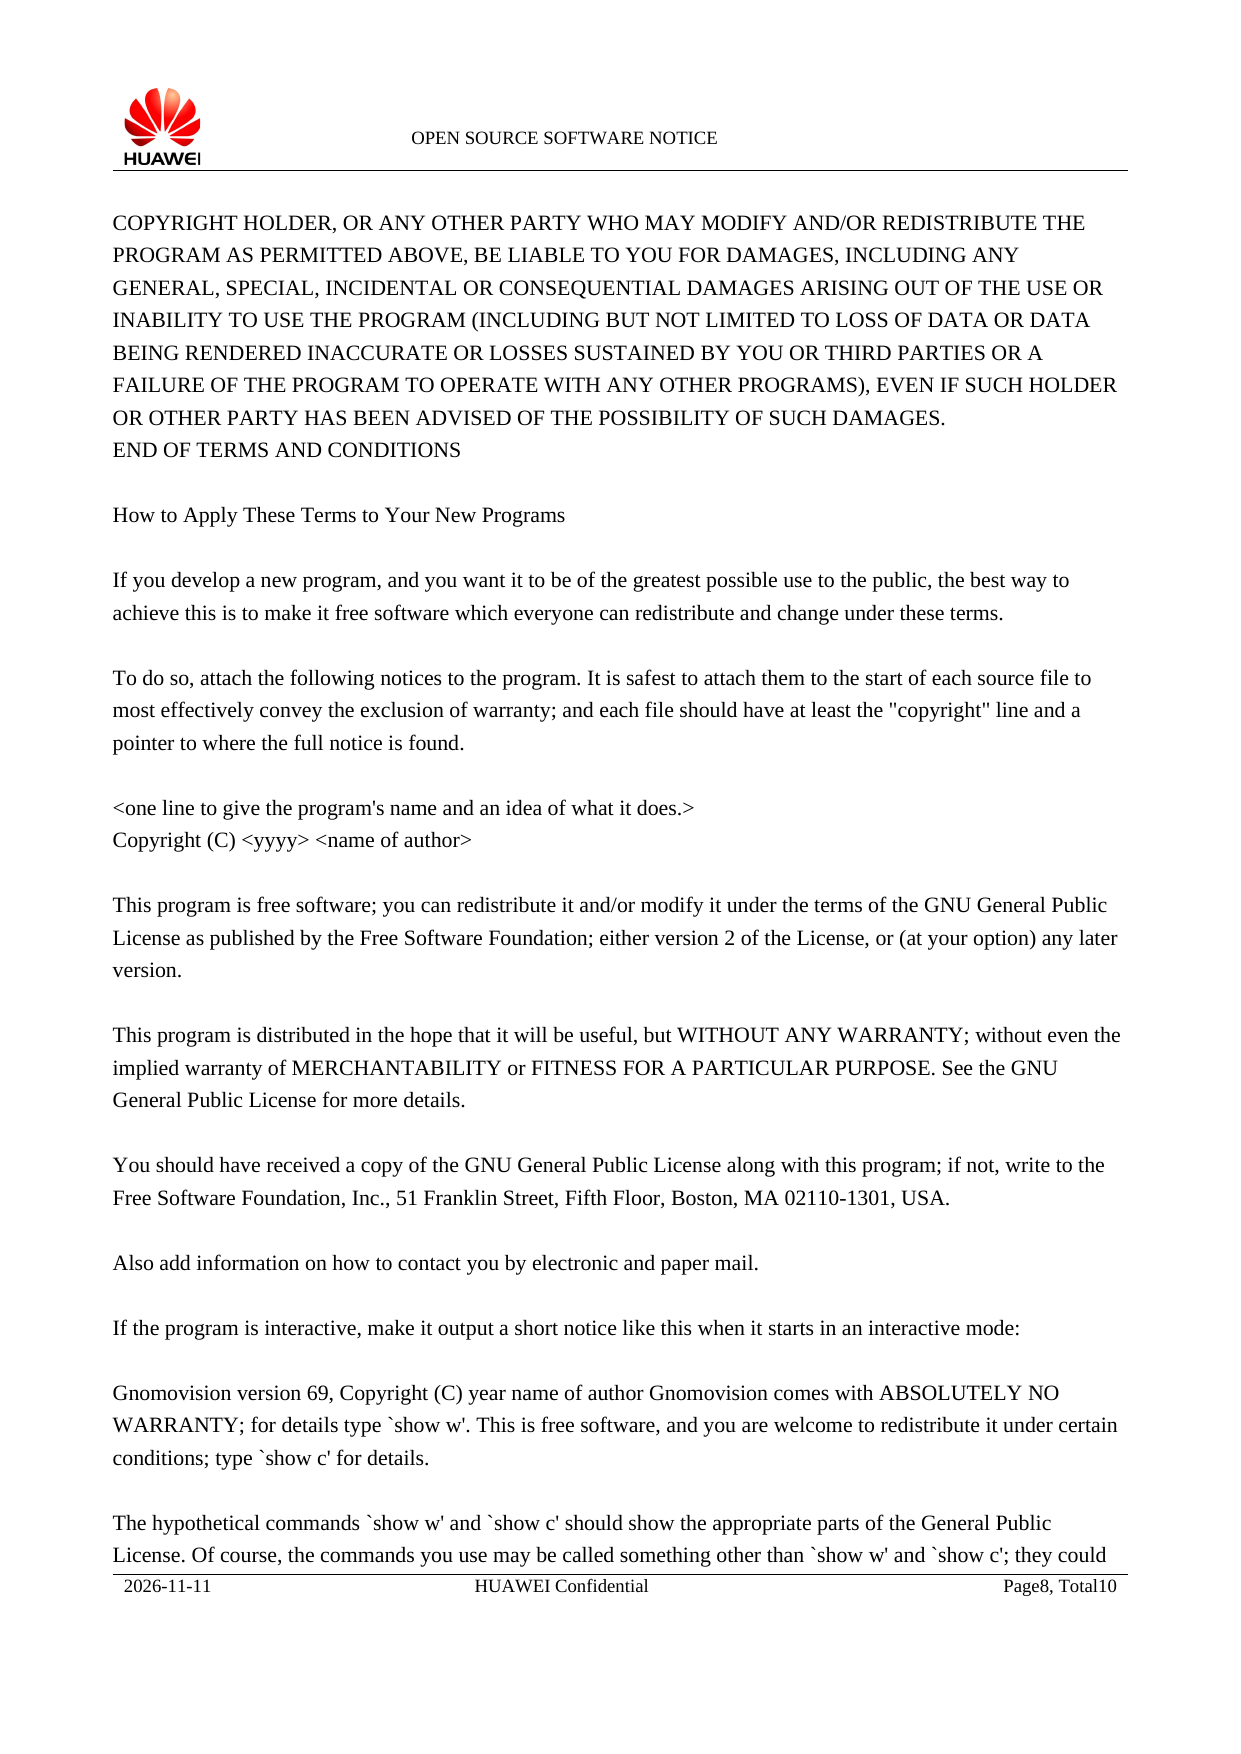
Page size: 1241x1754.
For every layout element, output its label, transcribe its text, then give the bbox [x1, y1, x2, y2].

picture [124, 88, 201, 165]
